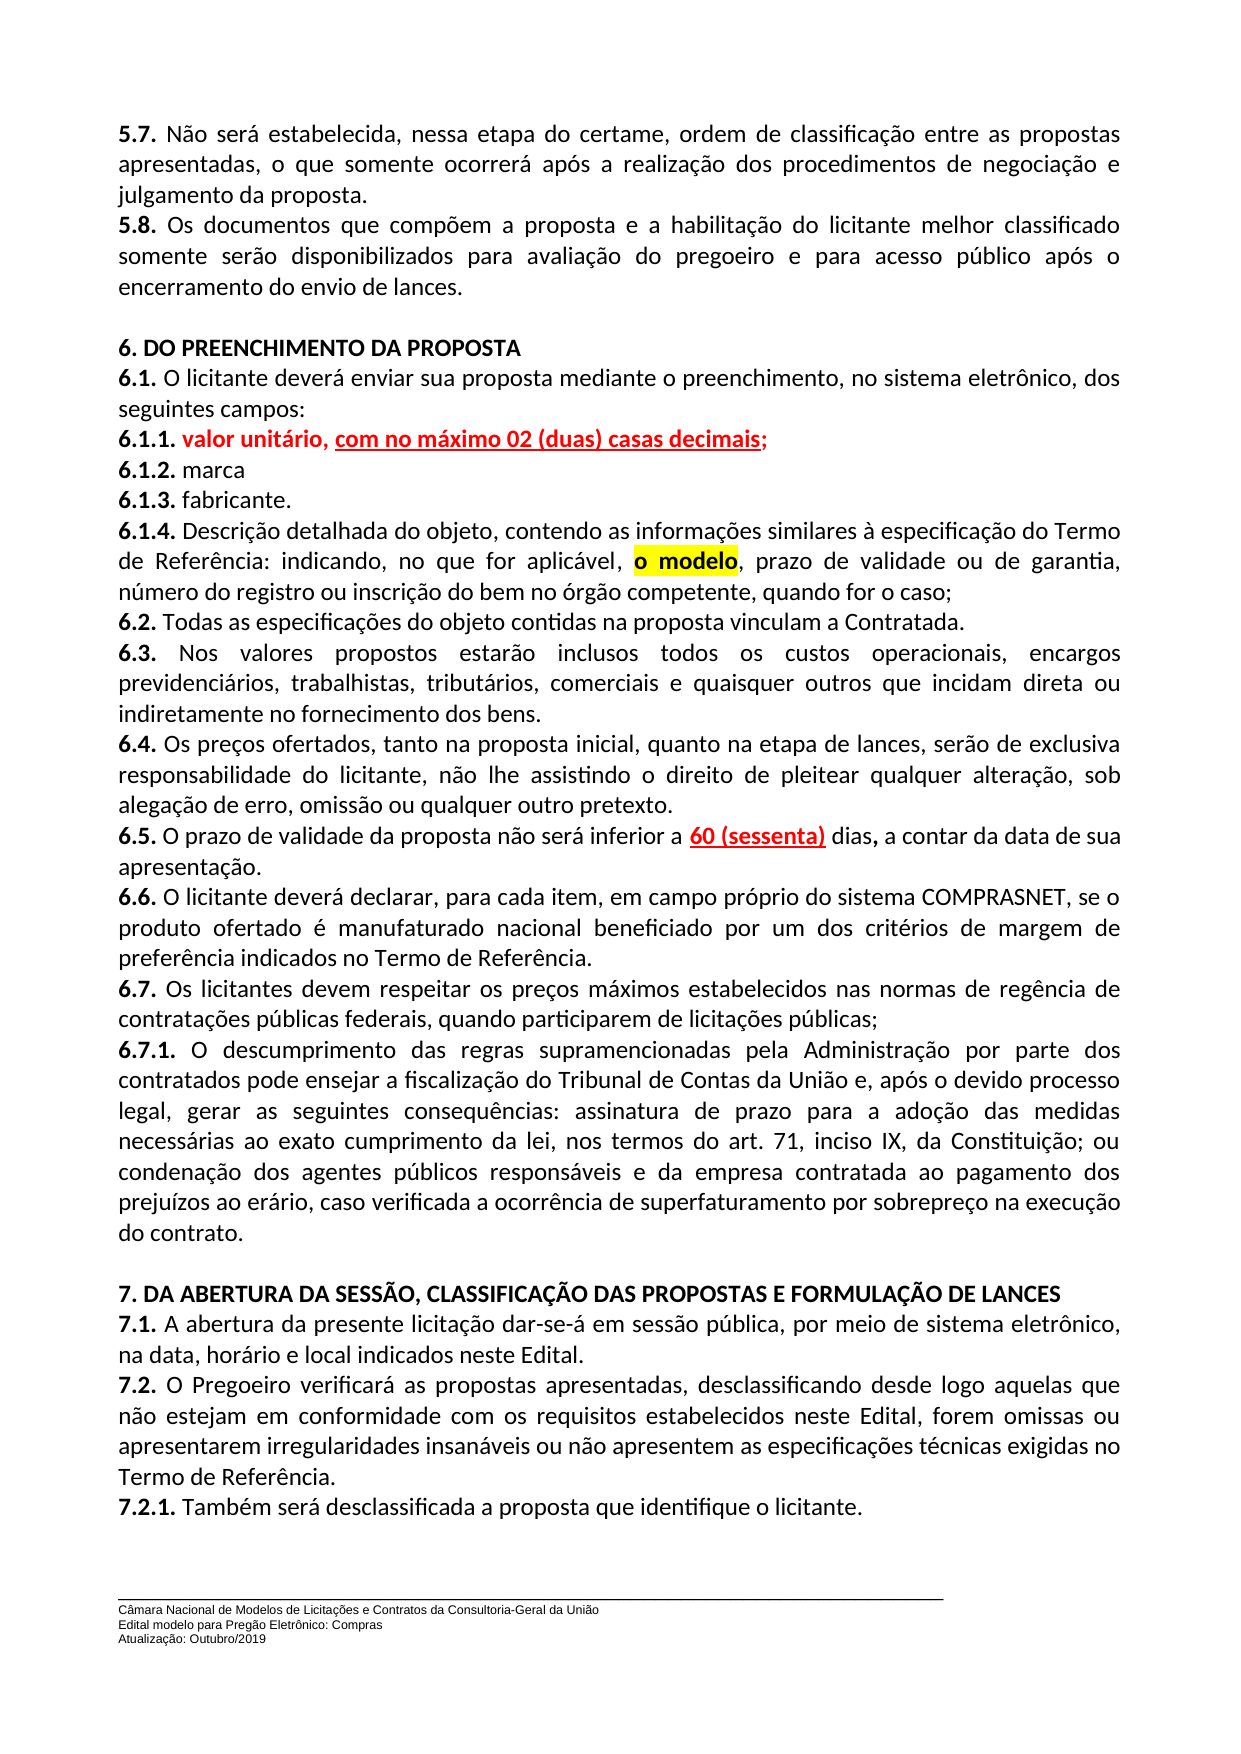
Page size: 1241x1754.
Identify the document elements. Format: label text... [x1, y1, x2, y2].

text 6.5. O prazo de validade da proposta não será inferior a 60 (sessenta) dias, a contar da data de sua apresentação. [118, 820, 1122, 881]
text 6.6. O licitante deverá declarar, para cada item, em campo próprio do sistema COMPRASNET, se o produto ofertado é manufaturado nacional beneficiado por um dos critérios de margem de preferência indicados no Termo de Referência. [118, 881, 1122, 973]
text 6.1.1. valor unitário, com no máximo 02 (duas) casas decimais; [118, 423, 1122, 454]
text 5.7. Não será estabelecida, nessa etapa do certame, ordem de classificação entre as propostas apresentadas, o que somente ocorrerá após a realização dos procedimentos de negociação e julgamento da proposta. [118, 118, 1122, 210]
text 7.1. A abertura da presente licitação dar-se-á em sessão pública, por meio de sistema eletrônico, na data, horário e local indicados neste Edital. [118, 1308, 1122, 1369]
text 7.2. O Pregoeiro verificará as propostas apresentadas, desclassificando desde logo aquelas que não estejam em conformidade com os requisitos estabelecidos neste Edital, forem omissas ou apresentarem irregularidades insanáveis ou não apresentem as especificações técnicas exigidas no Termo de Referência. [118, 1369, 1122, 1492]
text 6.7.1. O descumprimento das regras supramencionadas pela Administração por parte dos contratados pode ensejar a fiscalização do Tribunal de Contas da União e, após o devido processo legal, gerar as seguintes consequências: assinatura de prazo para a adoção das medidas necessárias ao exato cumprimento da lei, nos termos do art. 71, inciso IX, da Constituição; ou condenação dos agentes públicos responsáveis e da empresa contratada ao pagamento dos prejuízos ao erário, caso verificada a ocorrência de superfaturamento por sobrepreço na execução do contrato. [118, 1034, 1122, 1247]
text 6.2. Todas as especificações do objeto contidas na proposta vinculam a Contratada. [118, 606, 1122, 637]
text 6.1.3. fabricante. [118, 484, 1122, 515]
text 7. DA ABERTURA DA SESSÃO, CLASSIFICAÇÃO DAS PROPOSTAS E FORMULAÇÃO DE LANCES [118, 1278, 1122, 1308]
text 6.1.2. marca [118, 454, 1122, 484]
text 5.8. Os documentos que compõem a proposta e a habilitação do licitante melhor classificado somente serão disponibilizados para avaliação do pregoeiro e para acesso público após o encerramento do envio de lances. [118, 210, 1122, 301]
text 6.1. O licitante deverá enviar sua proposta mediante o preenchimento, no sistema eletrônico, dos seguintes campos: [118, 362, 1122, 423]
text 7.2.1. Também será desclassificada a proposta que identifique o licitante. [118, 1492, 1122, 1522]
text 6.1.4. Descrição detalhada do objeto, contendo as informações similares à especificação do Termo de Referência: indicando, no que for aplicável, o modelo, prazo de validade ou de garantia, número do registro ou inscrição do bem no órgão competente, quando for o caso; [118, 515, 1122, 606]
text 6.3. Nos valores propostos estarão inclusos todos os custos operacionais, encargos previdenciários, trabalhistas, tributários, comerciais e quaisquer outros que incidam direta ou indiretamente no fornecimento dos bens. [118, 637, 1122, 728]
text 6.7. Os licitantes devem respeitar os preços máximos estabelecidos nas normas de regência de contratações públicas federais, quando participarem de licitações públicas; [118, 973, 1122, 1034]
text 6. DO PREENCHIMENTO DA PROPOSTA [118, 332, 1122, 362]
text 6.4. Os preços ofertados, tanto na proposta inicial, quanto na etapa de lances, serão de exclusiva responsabilidade do licitante, não lhe assistindo o direito de pleitear qualquer alteração, sob alegação de erro, omissão ou qualquer outro pretexto. [118, 728, 1122, 820]
